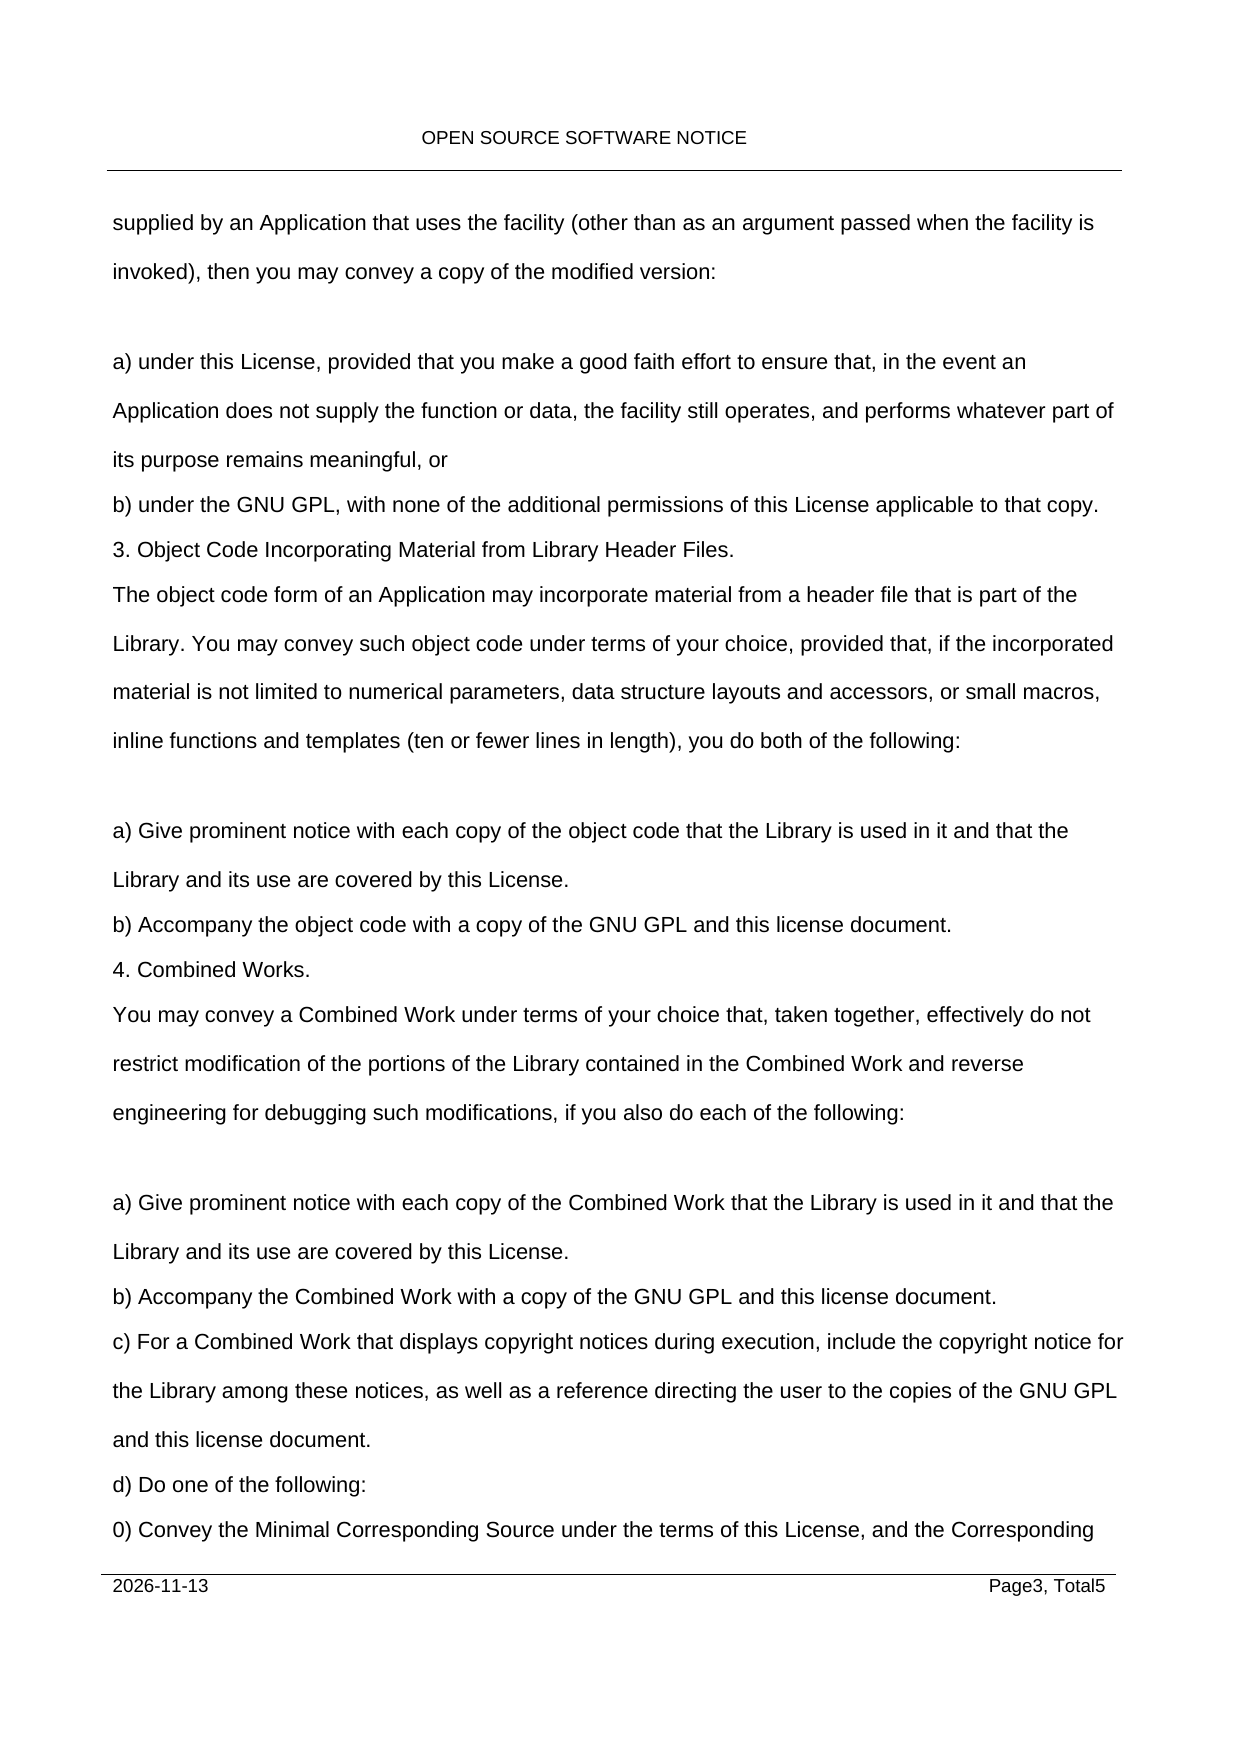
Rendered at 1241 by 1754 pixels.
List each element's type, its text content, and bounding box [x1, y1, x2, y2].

text a) Give prominent notice with each copy of the Combined Work that the Library is used in it and that the Library and its use are covered by this License. [112, 1186, 1128, 1268]
text 4. Combined Works. [112, 953, 1128, 986]
text a) Give prominent notice with each copy of the object code that the Library is used in it and that the Library and its use are covered by this License. [112, 814, 1128, 896]
text 3. Object Code Incorporating Material from Library Header Files. [112, 533, 1128, 566]
text The object code form of an Application may incorporate material from a header file that is part of the Library. You may convey such object code under terms of your choice, provided that, if the incorporated material is not limited to numerical parameters, data structure layouts and accessors, or small macros, inline functions and templates (ten or fewer lines in length), you do both of the following: [112, 578, 1128, 757]
text b) Accompany the Combined Work with a copy of the GNU GPL and this license document. [112, 1280, 1128, 1313]
text You may convey a Combined Work under terms of your choice that, taken together, effectively do not restrict modification of the portions of the Library contained in the Combined Work and reverse engineering for debugging such modifications, if you also do each of the following: [112, 999, 1128, 1129]
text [112, 1513, 1128, 1546]
text d) Do one of the following: [112, 1468, 1128, 1500]
text b) Accompany the object code with a copy of the GNU GPL and this license document. [112, 908, 1128, 941]
text b) under the GNU GPL, with none of the additional permissions of this License applicable to that copy. [112, 488, 1128, 520]
text a) under this License, provided that you make a good faith effort to ensure that, in the event an Application does not supply the function or data, the facility still operates, and performs whatever part of its purpose remains meaningful, or [112, 345, 1128, 475]
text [112, 206, 1128, 288]
text c) For a Combined Work that displays copyright notices during execution, include the copyright notice for the Library among these notices, as well as a reference directing the user to the copies of the GNU GPL and this license document. [112, 1325, 1128, 1455]
